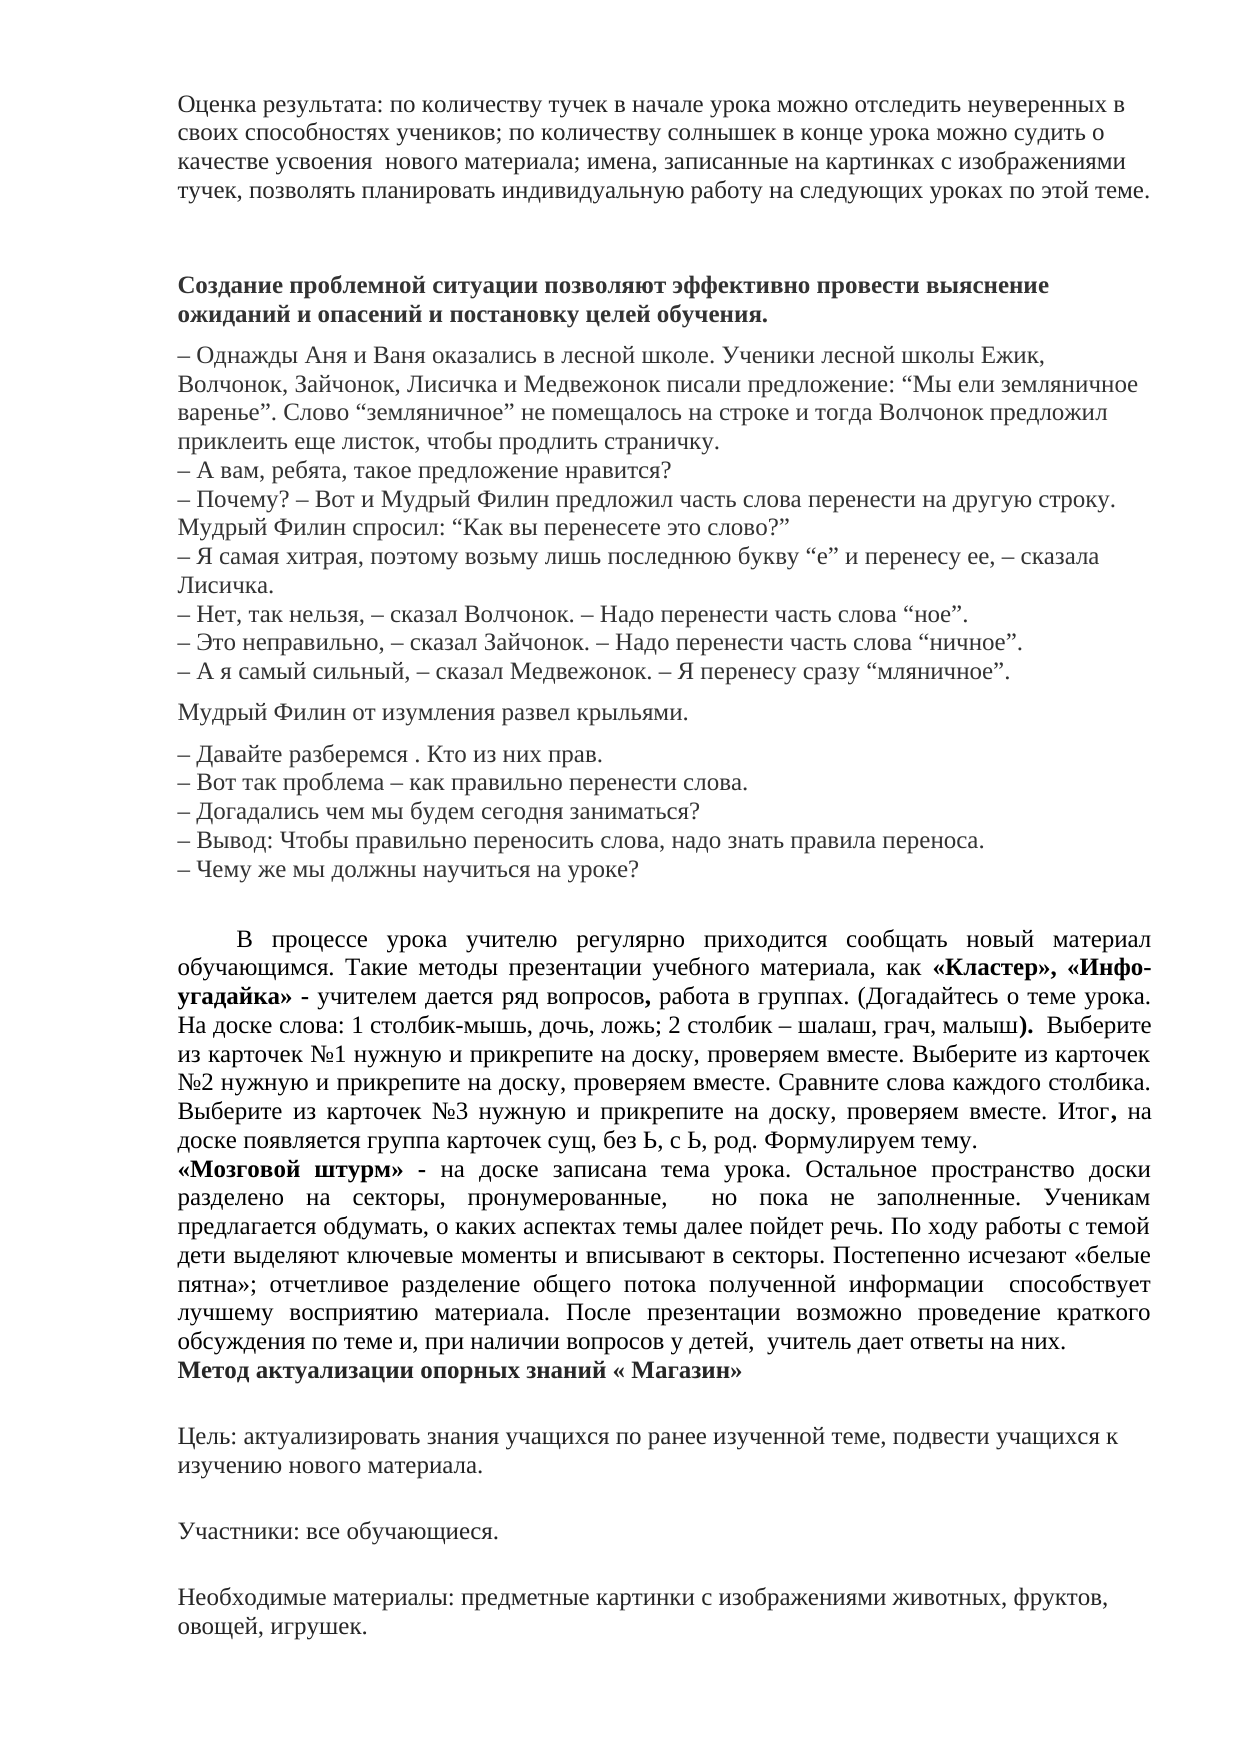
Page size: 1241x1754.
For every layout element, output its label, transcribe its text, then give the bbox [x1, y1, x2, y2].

text – Давайте разберемся . Кто из них прав. – Вот так проблема – как правильно перенести слова. – Догадались чем мы будем сегодня заниматься? – Вывод: Чтобы правильно переносить слова, надо знать правила переноса. – Чему же мы должны научиться на уроке? [177, 739, 1152, 882]
text «Мозговой штурм» - на доске записана тема урока. Остальное пространство доски разделено на секторы, пронумерованные, но пока не заполненные. Ученикам предлагается обдумать, о каких аспектах темы далее пойдет речь. По ходу работы с темой дети выделяют ключевые моменты и вписывают в секторы. Постепенно исчезают «белые пятна»; отчетливое разделение общего потока полученной информации способствует лучшему восприятию материала. После презентации возможно проведение краткого обсуждения по теме и, при наличии вопросов у детей, учитель дает ответы на них. [177, 1154, 1152, 1355]
text Оценка результата: по количеству тучек в начале урока можно отследить неуверенных в своих способностях учеников; по количеству солнышек в конце урока можно судить о качестве усвоения нового материала; имена, записанные на картинках с изображениями тучек, позволять планировать индивидуальную работу на следующих уроках по этой теме. [177, 89, 1152, 204]
text Создание проблемной ситуации позволяют эффективно провести выяснение ожиданий и опасений и постановку целей обучения. [177, 270, 1152, 327]
text В процессе урока учителю регулярно приходится сообщать новый материал обучающимся. Такие методы презентации учебного материала, как «Кластер», «Инфо-угадайка» - учителем дается ряд вопросов, работа в группах. (Догадайтесь о теме урока. На доске слова: 1 столбик-мышь, дочь, ложь; 2 столбик – шалаш, грач, малыш). Выберите из карточек №1 нужную и прикрепите на доску, проверяем вместе. Выберите из карточек №2 нужную и прикрепите на доску, проверяем вместе. Сравните слова каждого столбика. Выберите из карточек №3 нужную и прикрепите на доску, проверяем вместе. Итог, на доске появляется группа карточек сущ, без Ь, с Ь, род. Формулируем тему. [177, 924, 1152, 1154]
text Участники: все обучающиеся. [177, 1516, 1152, 1545]
text Метод актуализации опорных знаний « Магазин» [177, 1355, 1152, 1384]
text – Однажды Аня и Ваня оказались в лесной школе. Ученики лесной школы Ежик, Волчонок, Зайчонок, Лисичка и Медвежонок писали предложение: “Мы ели земляничное варенье”. Слово “земляничное” не помещалось на строке и тогда Волчонок предложил приклеить еще листок, чтобы продлить страничку. – А вам, ребята, такое предложение нравится? – Почему? – Вот и Мудрый Филин предложил часть слова перенести на другую строку. Мудрый Филин спросил: “Как вы перенесете это слово?” – Я самая хитрая, поэтому возьму лишь последнюю букву “е” и перенесу ее, – сказала Лисичка. – Нет, так нельзя, – сказал Волчонок. – Надо перенести часть слова “ное”. – Это неправильно, – сказал Зайчонок. – Надо перенести часть слова “ничное”. – А я самый сильный, – сказал Медвежонок. – Я перенесу сразу “мляничное”. [177, 340, 1152, 685]
text Необходимые материалы: предметные картинки с изображениями животных, фруктов, овощей, игрушек. [177, 1582, 1152, 1640]
text Цель: актуализировать знания учащихся по ранее изученной теме, подвести учащихся к изучению нового материала. [177, 1421, 1152, 1479]
text Мудрый Филин от изумления развел крыльями. [177, 697, 1152, 726]
